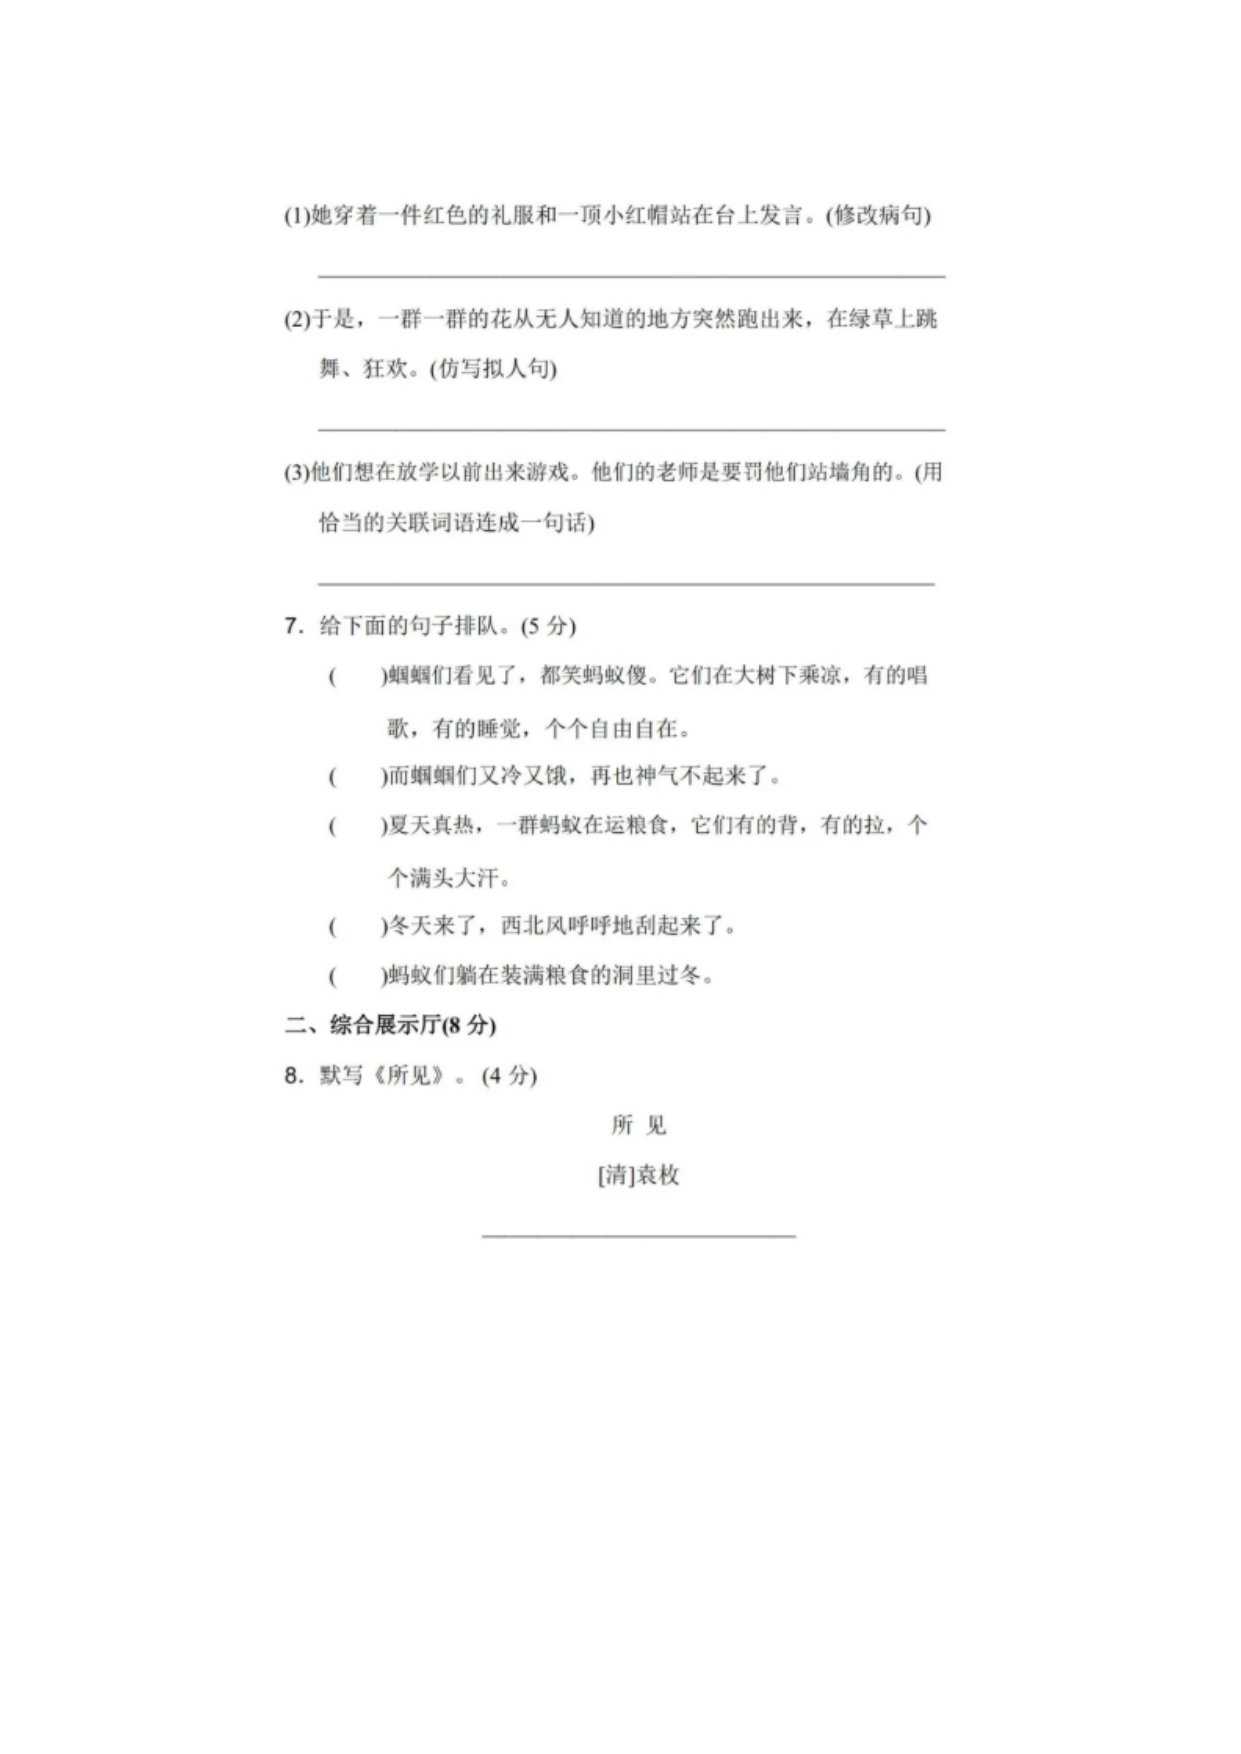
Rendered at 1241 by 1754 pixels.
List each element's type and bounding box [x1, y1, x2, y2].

picture [242, 162, 999, 1259]
